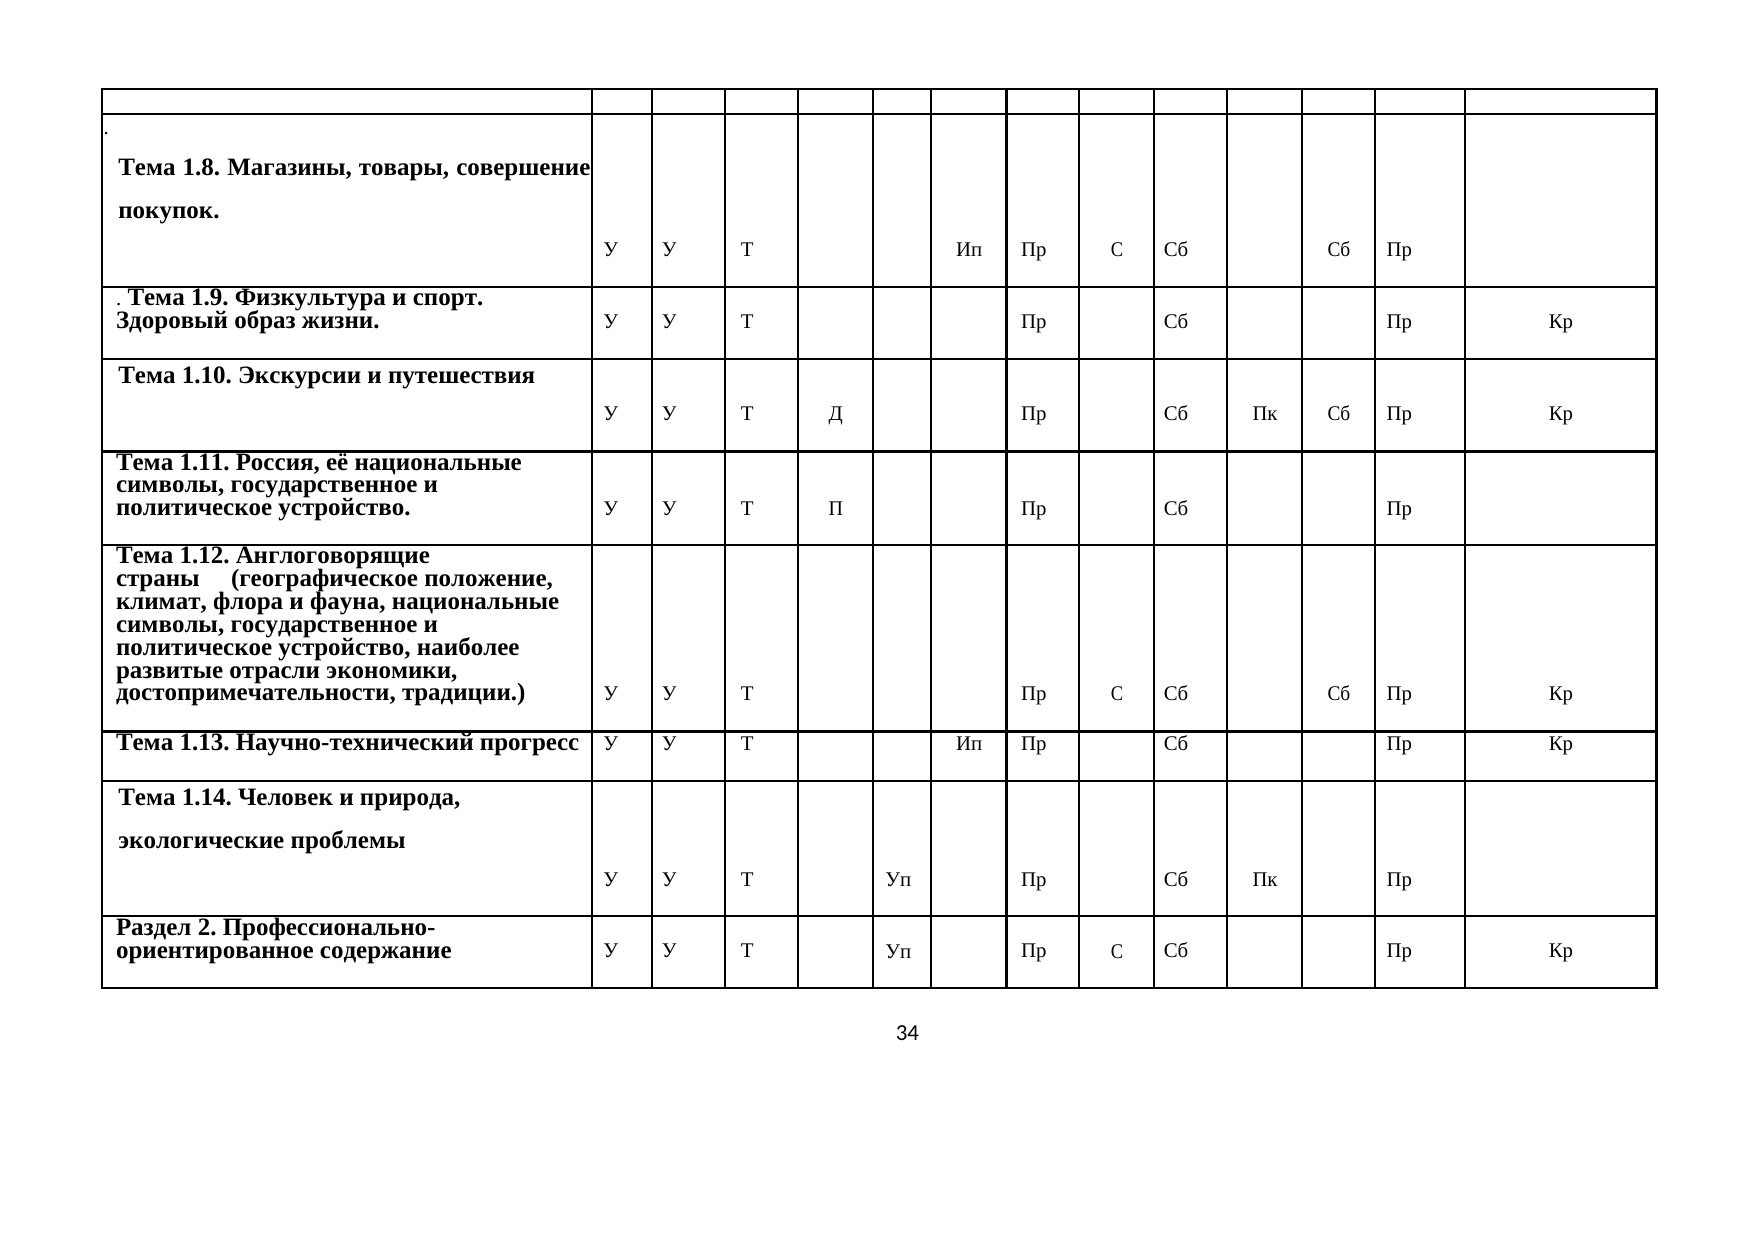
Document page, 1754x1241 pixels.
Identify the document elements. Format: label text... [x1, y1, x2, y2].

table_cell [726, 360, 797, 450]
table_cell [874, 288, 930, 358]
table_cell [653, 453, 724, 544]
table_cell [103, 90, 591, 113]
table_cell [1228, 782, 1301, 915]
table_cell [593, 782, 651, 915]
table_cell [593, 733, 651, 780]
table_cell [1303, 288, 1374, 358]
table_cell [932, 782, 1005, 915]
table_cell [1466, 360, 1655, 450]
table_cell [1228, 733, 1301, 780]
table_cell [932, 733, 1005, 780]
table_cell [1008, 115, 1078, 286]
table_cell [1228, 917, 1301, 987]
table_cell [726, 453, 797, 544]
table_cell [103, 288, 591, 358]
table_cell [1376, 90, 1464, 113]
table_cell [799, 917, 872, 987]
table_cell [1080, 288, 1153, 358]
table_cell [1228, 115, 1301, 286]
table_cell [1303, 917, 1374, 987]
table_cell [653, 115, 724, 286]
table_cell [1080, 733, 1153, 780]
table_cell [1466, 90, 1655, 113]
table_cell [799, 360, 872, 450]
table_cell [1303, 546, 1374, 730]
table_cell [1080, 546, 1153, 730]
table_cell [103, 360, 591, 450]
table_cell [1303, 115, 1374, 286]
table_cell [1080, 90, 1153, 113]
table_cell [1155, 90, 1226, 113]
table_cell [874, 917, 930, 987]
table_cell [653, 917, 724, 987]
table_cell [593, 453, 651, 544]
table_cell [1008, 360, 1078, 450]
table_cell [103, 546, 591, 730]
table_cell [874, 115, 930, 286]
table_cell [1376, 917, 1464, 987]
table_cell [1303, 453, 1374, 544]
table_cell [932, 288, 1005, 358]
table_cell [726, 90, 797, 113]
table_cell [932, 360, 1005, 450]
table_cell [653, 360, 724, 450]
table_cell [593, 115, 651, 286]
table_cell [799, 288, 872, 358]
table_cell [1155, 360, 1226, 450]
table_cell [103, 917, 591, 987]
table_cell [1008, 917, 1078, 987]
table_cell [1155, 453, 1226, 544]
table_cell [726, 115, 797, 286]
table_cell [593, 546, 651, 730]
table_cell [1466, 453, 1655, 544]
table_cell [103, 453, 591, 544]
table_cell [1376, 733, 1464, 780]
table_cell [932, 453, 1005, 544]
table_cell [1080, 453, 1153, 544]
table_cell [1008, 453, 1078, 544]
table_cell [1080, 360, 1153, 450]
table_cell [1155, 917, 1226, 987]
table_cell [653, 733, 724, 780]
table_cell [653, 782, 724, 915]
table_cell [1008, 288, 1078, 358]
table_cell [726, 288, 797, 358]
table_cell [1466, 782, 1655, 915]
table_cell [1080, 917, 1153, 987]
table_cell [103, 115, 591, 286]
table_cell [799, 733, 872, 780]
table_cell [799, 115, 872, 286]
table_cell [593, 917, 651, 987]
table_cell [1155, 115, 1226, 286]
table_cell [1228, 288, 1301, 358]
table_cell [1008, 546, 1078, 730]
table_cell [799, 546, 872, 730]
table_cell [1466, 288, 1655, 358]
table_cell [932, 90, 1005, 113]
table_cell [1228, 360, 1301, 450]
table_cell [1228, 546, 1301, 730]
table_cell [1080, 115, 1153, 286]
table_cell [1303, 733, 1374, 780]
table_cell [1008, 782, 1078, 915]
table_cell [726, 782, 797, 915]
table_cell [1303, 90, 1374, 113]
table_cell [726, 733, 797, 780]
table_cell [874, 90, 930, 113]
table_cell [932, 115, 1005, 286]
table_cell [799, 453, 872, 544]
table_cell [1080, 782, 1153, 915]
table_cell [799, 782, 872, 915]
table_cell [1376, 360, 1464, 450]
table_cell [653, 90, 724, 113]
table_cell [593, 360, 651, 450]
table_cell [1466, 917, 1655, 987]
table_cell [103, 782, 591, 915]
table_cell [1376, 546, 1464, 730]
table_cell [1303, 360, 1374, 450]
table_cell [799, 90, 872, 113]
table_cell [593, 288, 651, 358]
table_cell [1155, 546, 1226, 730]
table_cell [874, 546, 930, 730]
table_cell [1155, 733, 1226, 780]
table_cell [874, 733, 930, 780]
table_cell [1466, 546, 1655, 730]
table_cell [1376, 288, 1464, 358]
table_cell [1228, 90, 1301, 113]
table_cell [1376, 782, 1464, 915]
text 34 [102, 1018, 1712, 1046]
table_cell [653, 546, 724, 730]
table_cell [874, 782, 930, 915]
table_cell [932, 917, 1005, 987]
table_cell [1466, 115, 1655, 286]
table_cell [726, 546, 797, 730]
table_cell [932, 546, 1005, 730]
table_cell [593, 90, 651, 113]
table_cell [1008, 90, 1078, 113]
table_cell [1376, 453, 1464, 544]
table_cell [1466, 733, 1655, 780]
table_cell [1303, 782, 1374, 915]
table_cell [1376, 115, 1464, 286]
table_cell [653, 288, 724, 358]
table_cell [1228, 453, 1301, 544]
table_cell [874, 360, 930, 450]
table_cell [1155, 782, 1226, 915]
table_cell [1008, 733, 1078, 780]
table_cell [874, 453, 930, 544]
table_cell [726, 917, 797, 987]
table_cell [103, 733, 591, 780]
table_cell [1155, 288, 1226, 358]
